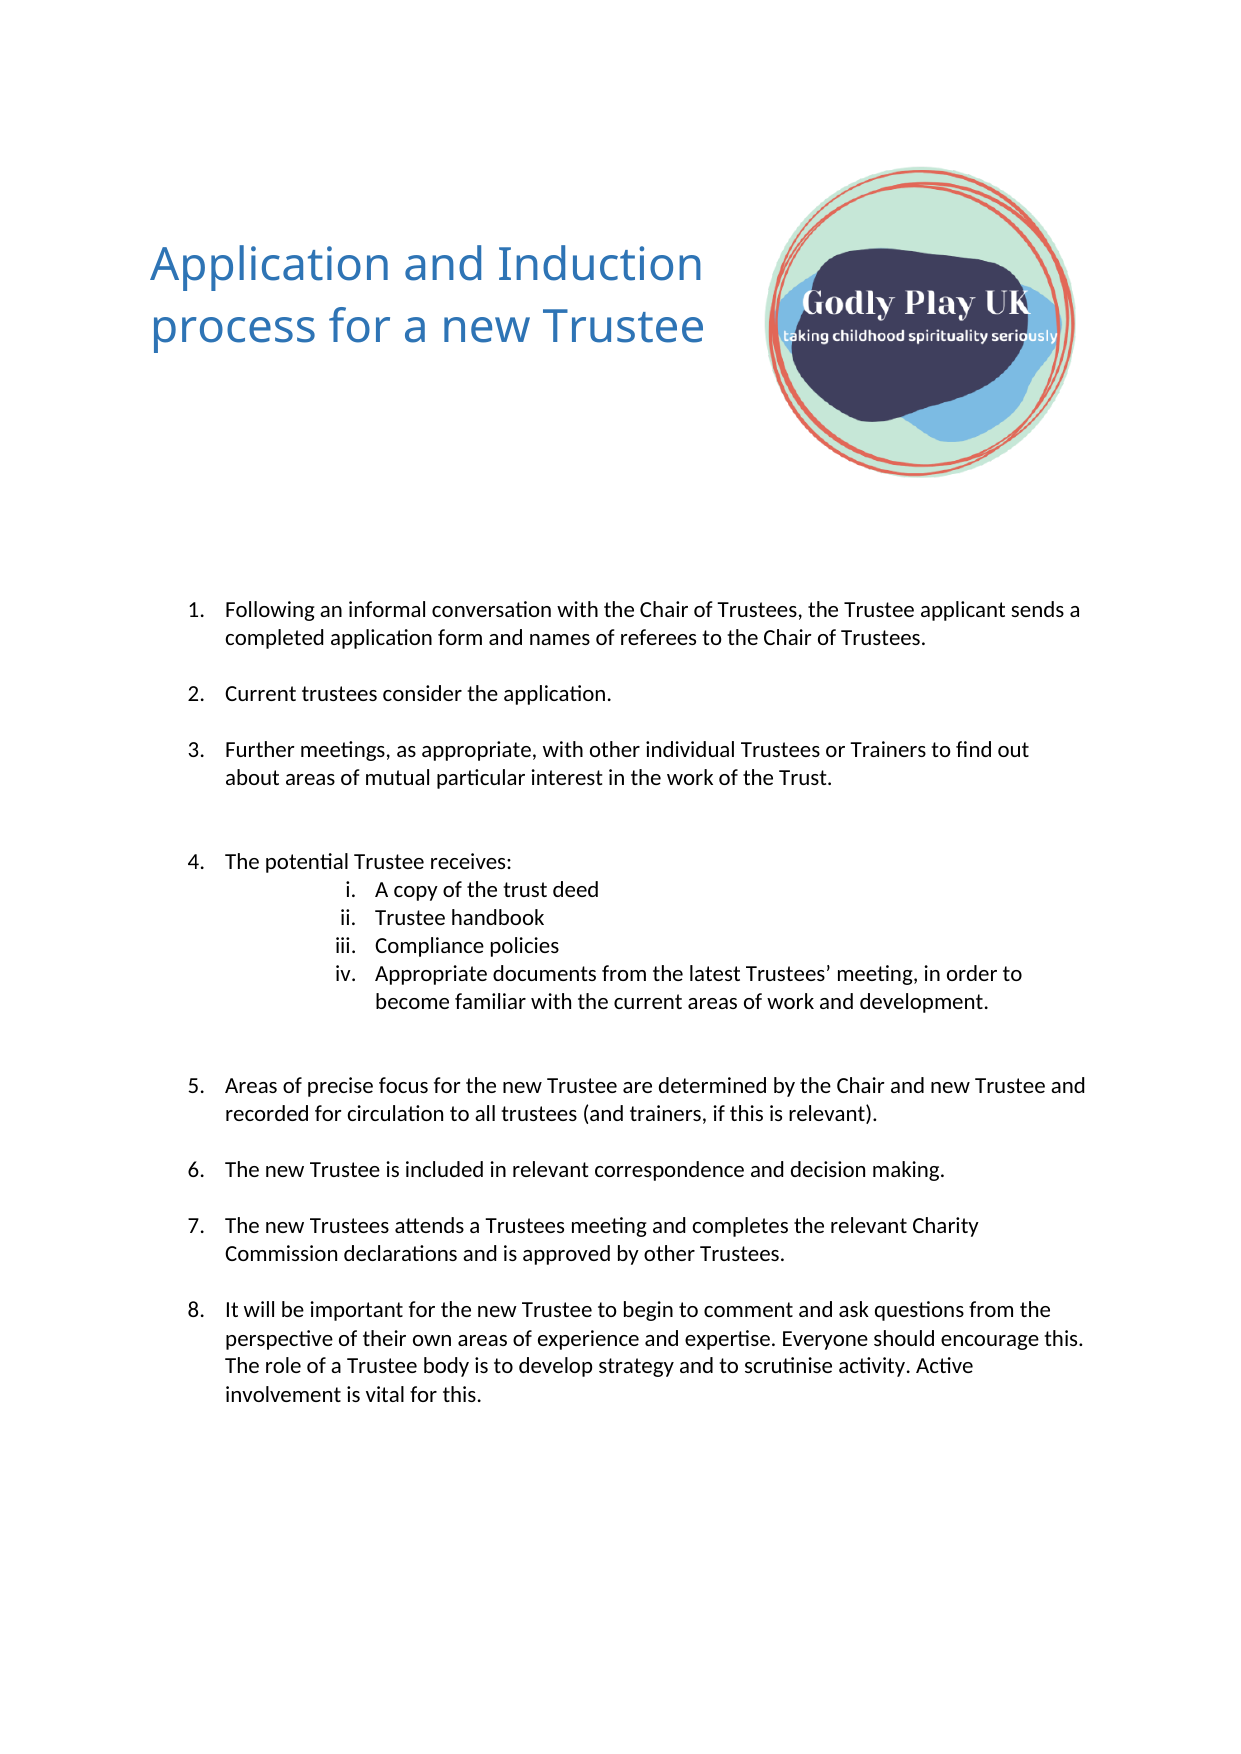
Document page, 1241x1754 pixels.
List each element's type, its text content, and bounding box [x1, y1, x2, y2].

list Following an informal conversation with the Chair of Trustees, the Trustee applicant sends a completed application form and names of referees to the Chair of Trustees. [187, 595, 1090, 651]
list Further meetings, as appropriate, with other individual Trustees or Trainers to find out about areas of mutual particular interest in the work of the Trust. [187, 735, 1090, 791]
list A copy of the trust deed [356, 875, 1090, 903]
list Current trustees consider the application. [187, 679, 1090, 707]
list It will be important for the new Trustee to begin to comment and ask questions from the perspective of their own areas of experience and expertise. Everyone should encourage this. The role of a Trustee body is to develop strategy and to scrutinise activity. Active involvement is vital for this. [187, 1296, 1090, 1408]
list The potential Trustee receives: [187, 847, 1090, 875]
list Compliance policies [356, 931, 1090, 959]
subtitle Application and Induction process for a new Trustee [150, 231, 749, 356]
list Appropriate documents from the latest Trustees’ meeting, in order to become familiar with the current areas of work and development. [356, 959, 1090, 1015]
list Trustee handbook [356, 903, 1090, 931]
picture [749, 151, 1091, 493]
list Areas of precise focus for the new Trustee are determined by the Chair and new Trustee and recorded for circulation to all trustees (and trainers, if this is relevant). [187, 1071, 1090, 1127]
list The new Trustee is included in relevant correspondence and decision making. [187, 1156, 1090, 1183]
list The new Trustees attends a Trustees meeting and completes the relevant Charity Commission declarations and is approved by other Trustees. [187, 1212, 1090, 1268]
